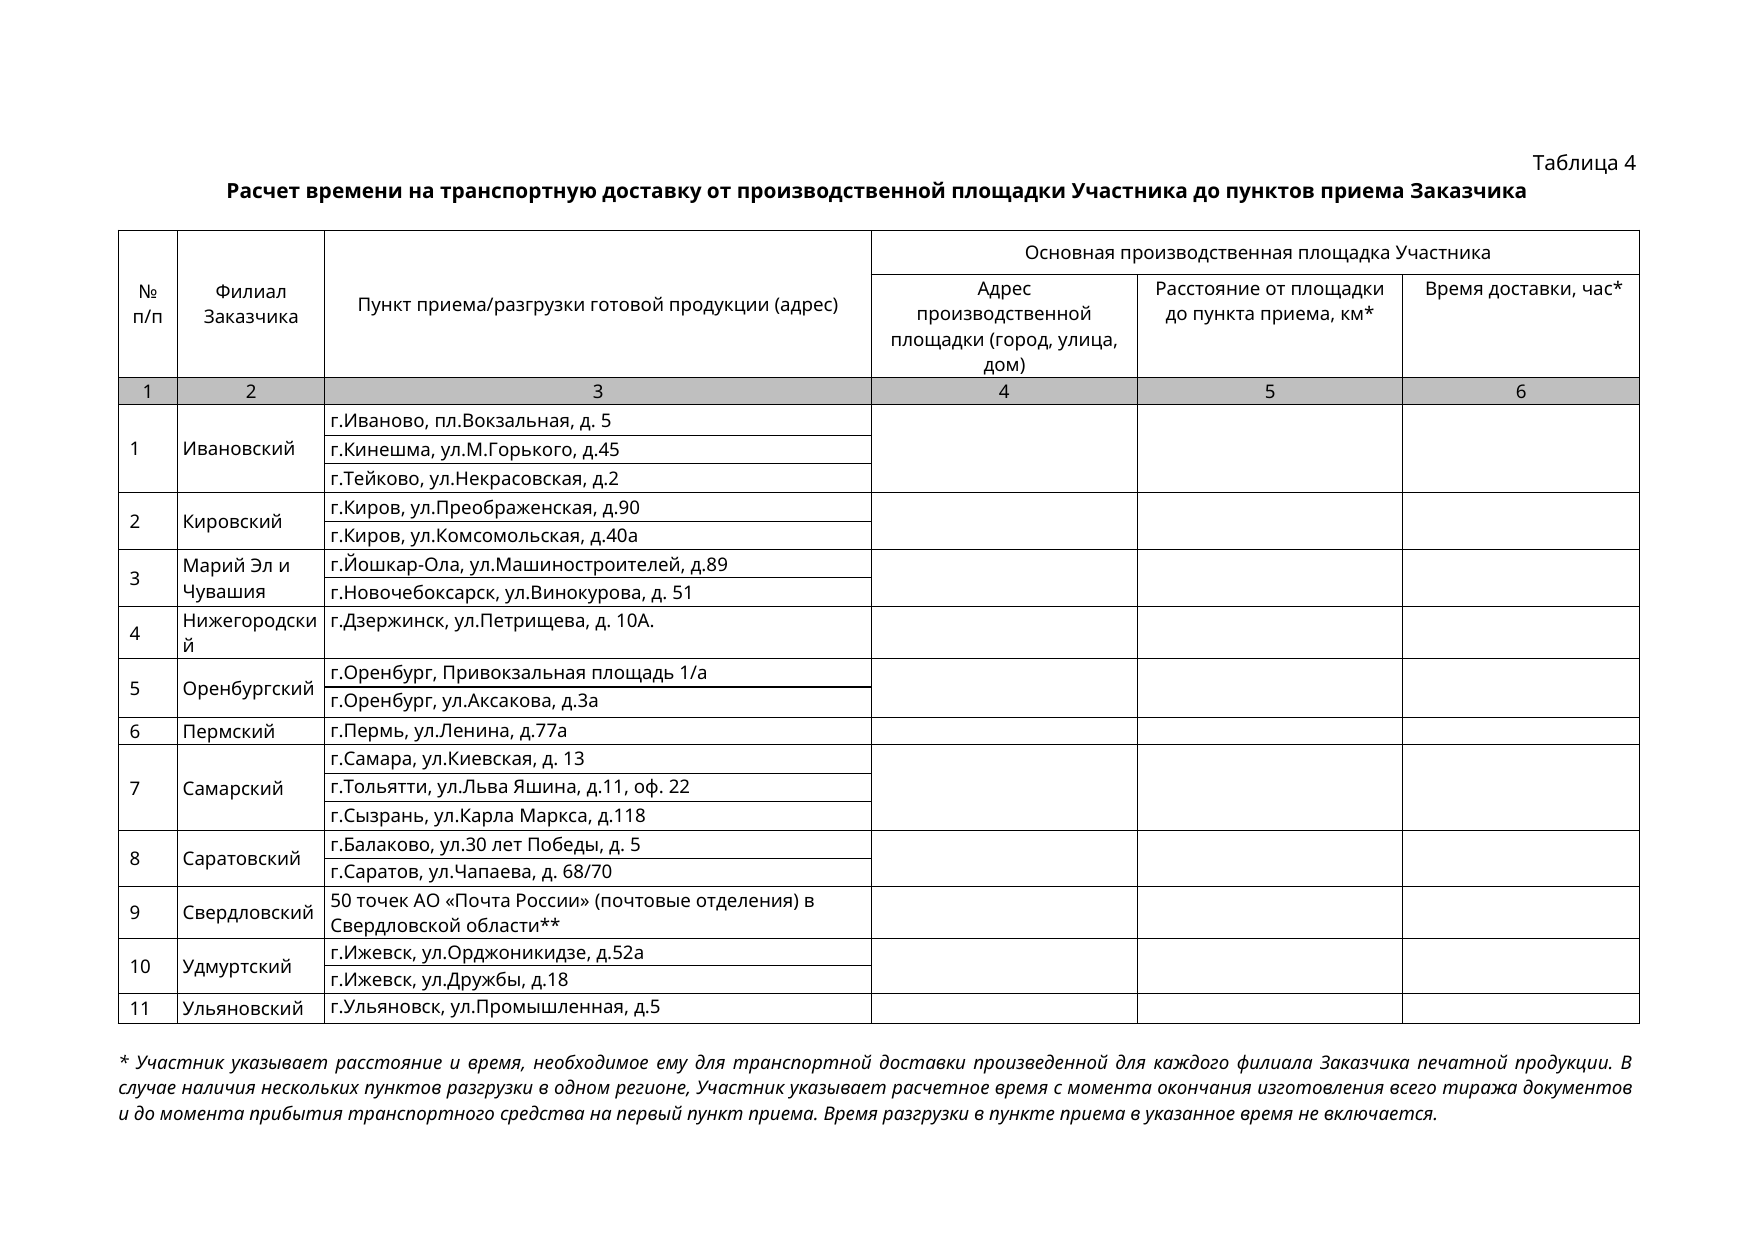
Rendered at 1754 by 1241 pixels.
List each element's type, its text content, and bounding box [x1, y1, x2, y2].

table_cell [872, 745, 1137, 830]
table_cell [1138, 550, 1402, 606]
table_cell [1138, 659, 1402, 717]
table_cell [1138, 994, 1402, 1023]
table_cell 11 [119, 994, 177, 1023]
table_cell 5 [119, 659, 177, 717]
table_cell Ульяновский [178, 994, 324, 1023]
table_cell [872, 550, 1137, 606]
table_cell г.Саратов, ул.Чапаева, д. 68/70 [325, 859, 871, 886]
table_cell [872, 831, 1137, 886]
text Таблица 4 [118, 148, 1636, 176]
table_cell г.Самара, ул.Киевская, д. 13 [325, 745, 871, 772]
table_cell г.Ижевск, ул.Дружбы, д.18 [325, 966, 871, 993]
table_cell [1403, 831, 1639, 886]
table_cell [872, 994, 1137, 1023]
table_cell г.Йошкар-Ола, ул.Машиностроителей, д.89 [325, 550, 871, 577]
table_cell Пермский [178, 718, 324, 744]
table_cell [872, 659, 1137, 717]
table_cell [872, 607, 1137, 658]
table_cell [1138, 718, 1402, 744]
table_cell г.Оренбург, ул.Аксакова, д.3а [325, 688, 871, 717]
table_cell 6 [119, 718, 177, 744]
table_cell [872, 718, 1137, 744]
table_cell 2 [178, 378, 324, 404]
table_cell г.Иваново, пл.Вокзальная, д. 5 [325, 405, 871, 434]
table_cell [1403, 745, 1639, 830]
table_cell [1403, 994, 1639, 1023]
table_cell г.Кинешма, ул.М.Горького, д.45 [325, 436, 871, 463]
table_cell 1 [119, 378, 177, 404]
table_header Филиал Заказчика [178, 231, 324, 377]
text * Участник указывает расстояние и время, необходимое ему для транспортной доставки произведенной для каждого филиала Заказчика печатной продукции. В случае наличия нескольких пунктов разгрузки в одном регионе, Участник указывает расчетное время с момента окончания изготовления всего тиража документов и до момента прибытия транспортного средства на первый пункт приема. Время разгрузки в пункте приема в указанное время не включается. [118, 1049, 1636, 1126]
table_cell 5 [1138, 378, 1402, 404]
table_cell г.Сызрань, ул.Карла Маркса, д.118 [325, 802, 871, 830]
table_cell Кировский [178, 493, 324, 549]
table_cell г.Пермь, ул.Ленина, д.77а [325, 718, 871, 744]
table_cell Адрес производственной площадки (город, улица, дом) [872, 275, 1137, 377]
table_cell 2 [119, 493, 177, 549]
table_cell Время доставки, час* [1403, 275, 1639, 377]
table_cell [1403, 493, 1639, 549]
table_cell [1403, 659, 1639, 717]
table_header № п/п [119, 231, 177, 377]
table_cell Расстояние от площадки до пункта приема, км* [1138, 275, 1402, 377]
table_cell 50 точек АО «Почта России» (почтовые отделения) в Свердловской области** [325, 887, 871, 938]
table_cell 4 [872, 378, 1137, 404]
table_cell [1138, 745, 1402, 830]
table_cell г.Дзержинск, ул.Петрищева, д. 10А. [325, 607, 871, 658]
table_cell г.Тейково, ул.Некрасовская, д.2 [325, 464, 871, 492]
table_cell Удмуртский [178, 939, 324, 993]
table_cell 1 [119, 405, 177, 492]
table_cell г.Киров, ул.Комсомольская, д.40а [325, 522, 871, 549]
table_cell [872, 493, 1137, 549]
table_cell г.Новочебоксарск, ул.Винокурова, д. 51 [325, 578, 871, 606]
table_cell [872, 405, 1137, 492]
table_cell г.Ижевск, ул.Орджоникидзе, д.52а [325, 939, 871, 964]
table_cell [1138, 493, 1402, 549]
table_cell [1403, 939, 1639, 993]
table_cell 9 [119, 887, 177, 938]
table_cell 3 [325, 378, 871, 404]
table_cell [1403, 405, 1639, 492]
table_cell 6 [1403, 378, 1639, 404]
text Расчет времени на транспортную доставку от производственной площадки Участника до пунктов приема Заказчика [118, 176, 1636, 204]
table_cell [1138, 405, 1402, 492]
table_cell [872, 939, 1137, 993]
table_cell г.Балаково, ул.30 лет Победы, д. 5 [325, 831, 871, 858]
table_cell Марий Эл и Чувашия [178, 550, 324, 606]
table_cell Ивановский [178, 405, 324, 492]
table_cell 10 [119, 939, 177, 993]
table_cell г.Киров, ул.Преображенская, д.90 [325, 493, 871, 521]
table_cell [1403, 718, 1639, 744]
table_cell г.Тольятти, ул.Льва Яшина, д.11, оф. 22 [325, 774, 871, 801]
table_cell [872, 887, 1137, 938]
table_cell 8 [119, 831, 177, 886]
table_cell [1138, 607, 1402, 658]
table_cell г.Ульяновск, ул.Промышленная, д.5 [325, 994, 871, 1023]
table_cell г.Оренбург, Привокзальная площадь 1/а [325, 659, 871, 686]
table_cell Свердловский [178, 887, 324, 938]
table_cell [1403, 887, 1639, 938]
table_cell Саратовский [178, 831, 324, 886]
table_cell Самарский [178, 745, 324, 830]
table_header Пункт приема/разгрузки готовой продукции (адрес) [325, 231, 871, 377]
table_cell [1403, 607, 1639, 658]
table_cell Нижегородский [178, 607, 324, 658]
table_cell [1138, 887, 1402, 938]
table_cell 4 [119, 607, 177, 658]
table_cell [1403, 550, 1639, 606]
table_cell 3 [119, 550, 177, 606]
table_cell 7 [119, 745, 177, 830]
table_cell [1138, 939, 1402, 993]
table_cell [1138, 831, 1402, 886]
table_header Основная производственная площадка Участника [872, 231, 1639, 274]
table_cell Оренбургский [178, 659, 324, 717]
